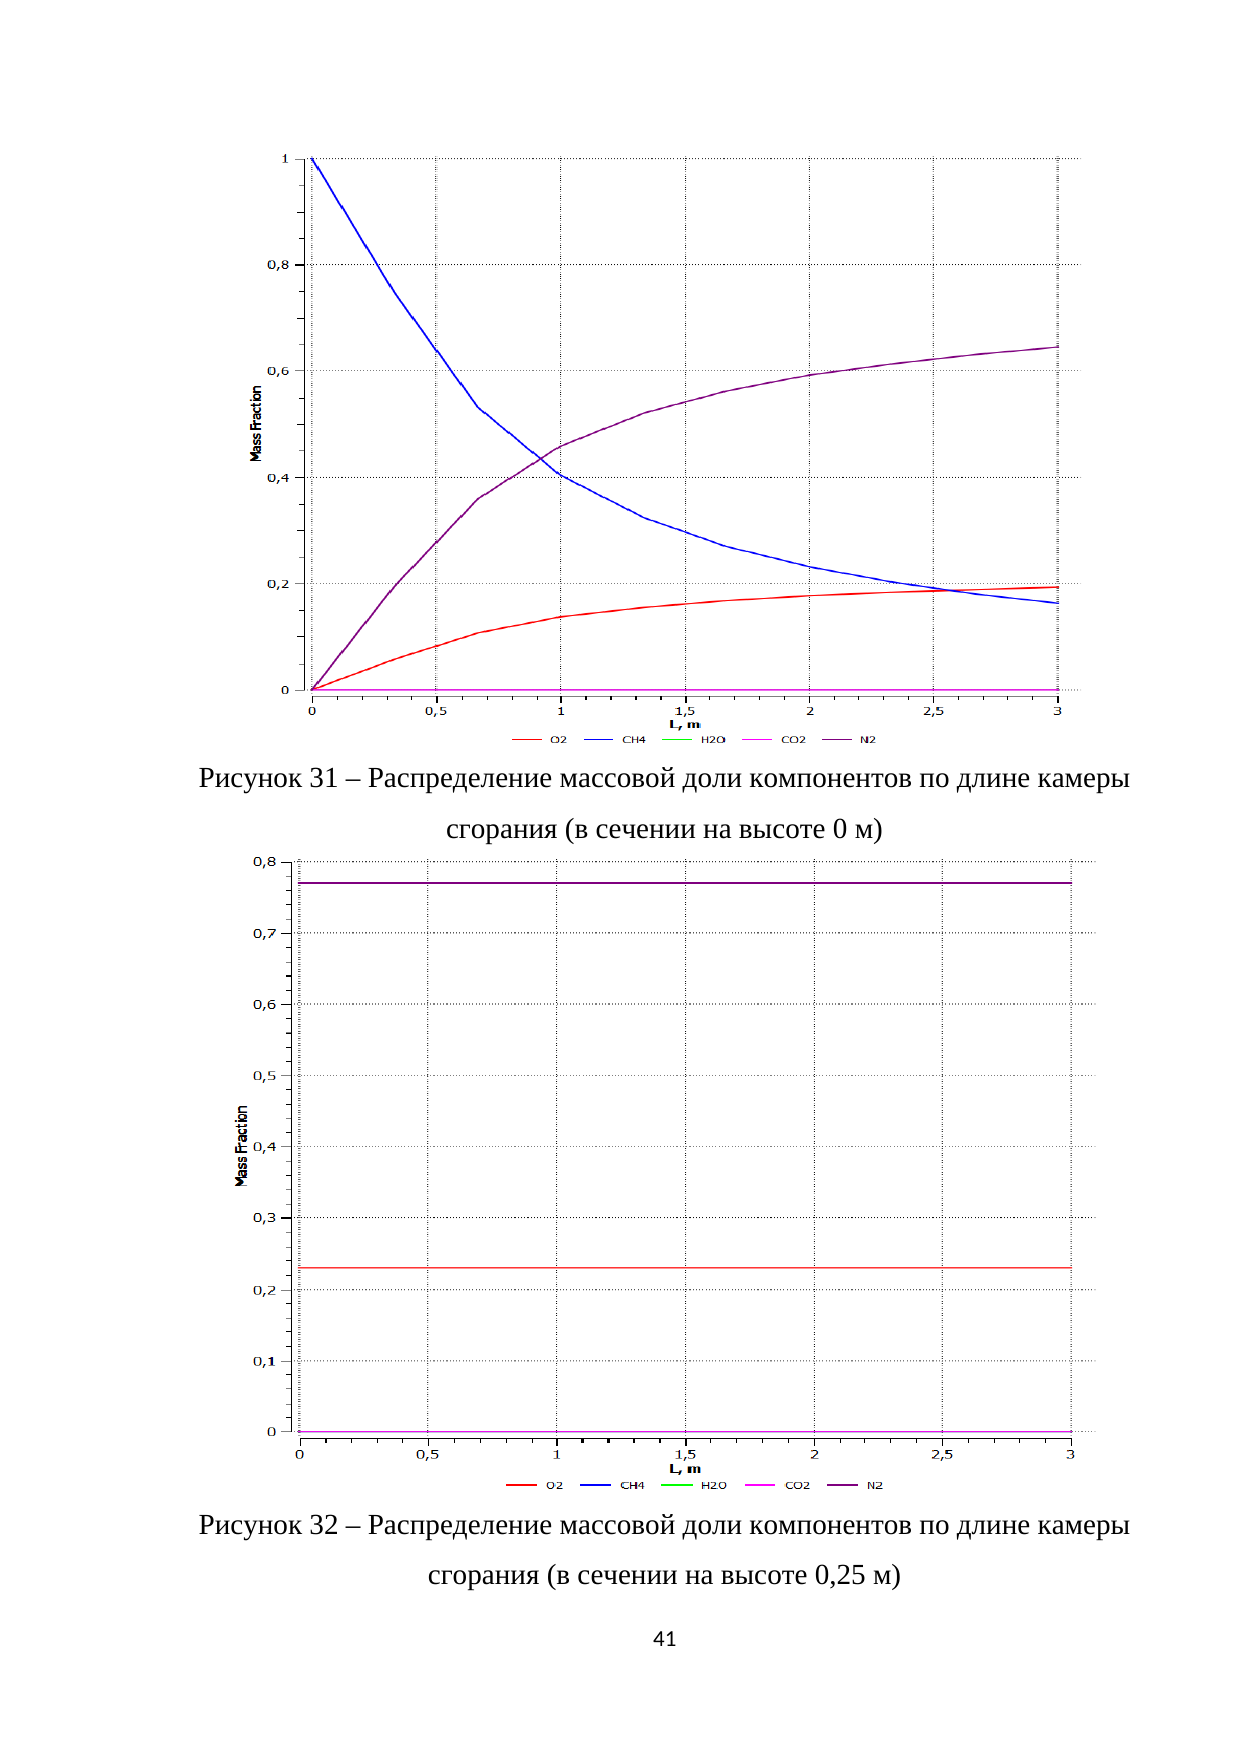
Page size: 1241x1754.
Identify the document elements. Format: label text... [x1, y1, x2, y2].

table_header [166, 155, 1163, 760]
table_cell Рисунок 32 – Распределение массовой доли компонентов по длине камеры сгорания (в сечении на высоте 0,25 м) [166, 1507, 1163, 1604]
table_cell [166, 858, 1163, 1507]
picture [247, 154, 1082, 748]
table_cell Рисунок 31 – Распределение массовой доли компонентов по длине камеры сгорания (в сечении на высоте 0 м) [166, 760, 1163, 857]
picture [232, 857, 1096, 1494]
